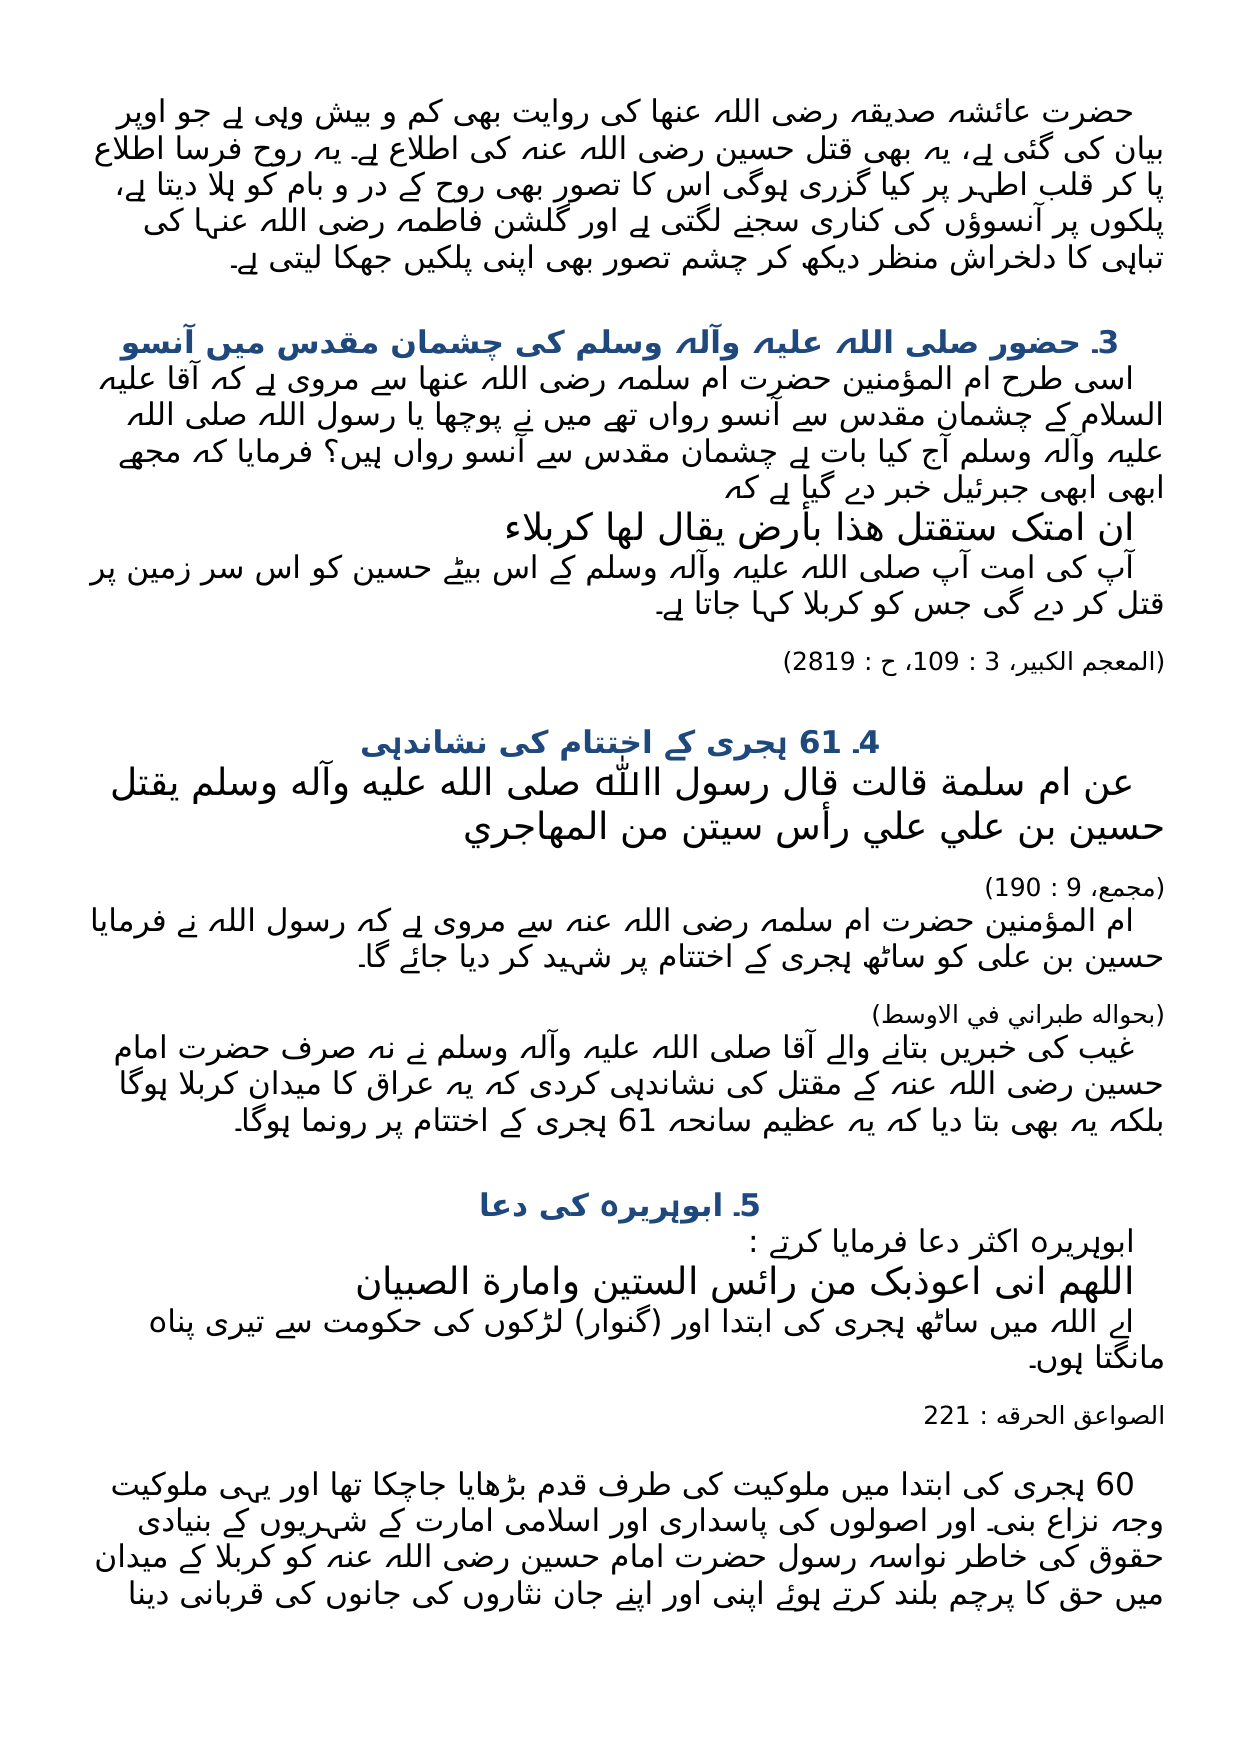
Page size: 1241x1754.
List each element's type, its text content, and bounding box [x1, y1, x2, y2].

text ابوہریرہ اکثر دعا فرمایا کرتے : [75, 1223, 1165, 1259]
text اللهم انی اعوذبک من رائس الستين وامارة الصبيان [75, 1259, 1165, 1303]
text حضرت عائشہ صدیقہ رضی اللہ عنھا کی روایت بھی کم و بیش وہی ہے جو اوپر بیان کی گئی ہے، یہ بھی قتل حسین رضی اللہ عنہ کی اطلاع ہے۔ یہ روح فرسا اطلاع پا کر قلب اطہر پر کیا گزری ہوگی اس کا تصور بھی روح کے در و بام کو ہلا دیتا ہے، پلکوں پر آنسوؤں کی کناری سجنے لگتی ہے اور گلشن فاطمہ رضی اللہ عنہا کی تباہی کا دلخراش منظر دیکھ کر چشم تصور بھی اپنی پلکیں جھکا لیتی ہے۔ [75, 94, 1165, 276]
text ام المؤمنین حضرت ام سلمہ رضی اللہ عنہ سے مروی ہے کہ رسول اللہ نے فرمایا حسین بن علی کو ساٹھ ہجری کے اختتام پر شہید کر دیا جائے گا۔ [75, 902, 1165, 975]
subtitle 3۔ حضور صلی اللہ علیہ وآلہ وسلم کی چشمان مقدس میں آنسو [75, 324, 1165, 360]
text الصواعق الحرقه : 221 [75, 1401, 1165, 1430]
subtitle 5۔ ابوہریرہ کی دعا [75, 1187, 1165, 1223]
text عن ام سلمة قالت قال رسول اﷲ صلی الله عليه وآله وسلم يقتل حسين بن علي علي رأس سيتن من المهاجري [75, 761, 1165, 848]
text غیب کی خبریں بتانے والے آقا صلی اللہ علیہ وآلہ وسلم نے نہ صرف حضرت امام حسین رضی اللہ عنہ کے مقتل کی نشاندہی کردی کہ یہ عراق کا میدان کربلا ہوگا بلکہ یہ بھی بتا دیا کہ یہ عظیم سانحہ 61 ہجری کے اختتام پر رونما ہوگا۔ [75, 1029, 1165, 1138]
text ان امتک ستقتل هذا بأرض يقال لها کربلاء [75, 506, 1165, 549]
text اسی طرح ام المؤمنین حضرت ام سلمہ رضی اللہ عنھا سے مروی ہے کہ آقا علیہ السلام کے چشمان مقدس سے آنسو رواں تھے میں نے پوچھا یا رسول اللہ صلی اللہ علیہ وآلہ وسلم آج کیا بات ہے چشمان مقدس سے آنسو رواں ہیں؟ فرمایا کہ مجھے ابھی ابھی جبرئیل خبر دے گیا ہے کہ [75, 360, 1165, 506]
text (بحواله طبراني في الاوسط) [75, 1000, 1165, 1029]
text (مجمع، 9 : 190) [75, 873, 1165, 902]
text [75, 1466, 1165, 1611]
text اے اللہ میں ساٹھ ہجری کی ابتدا اور (گنوار) لڑکوں کی حکومت سے تیری پناہ مانگتا ہوں۔ [75, 1303, 1165, 1376]
text (المعجم الکبير، 3 : 109، ح : 2819) [75, 647, 1165, 676]
text آپ کی امت آپ صلی اللہ علیہ وآلہ وسلم کے اس بیٹے حسین کو اس سر زمین پر قتل کر دے گی جس کو کربلا کہا جاتا ہے۔ [75, 549, 1165, 622]
subtitle 4۔ 61 ہجری کے اختتام کی نشاندہی [75, 725, 1165, 761]
